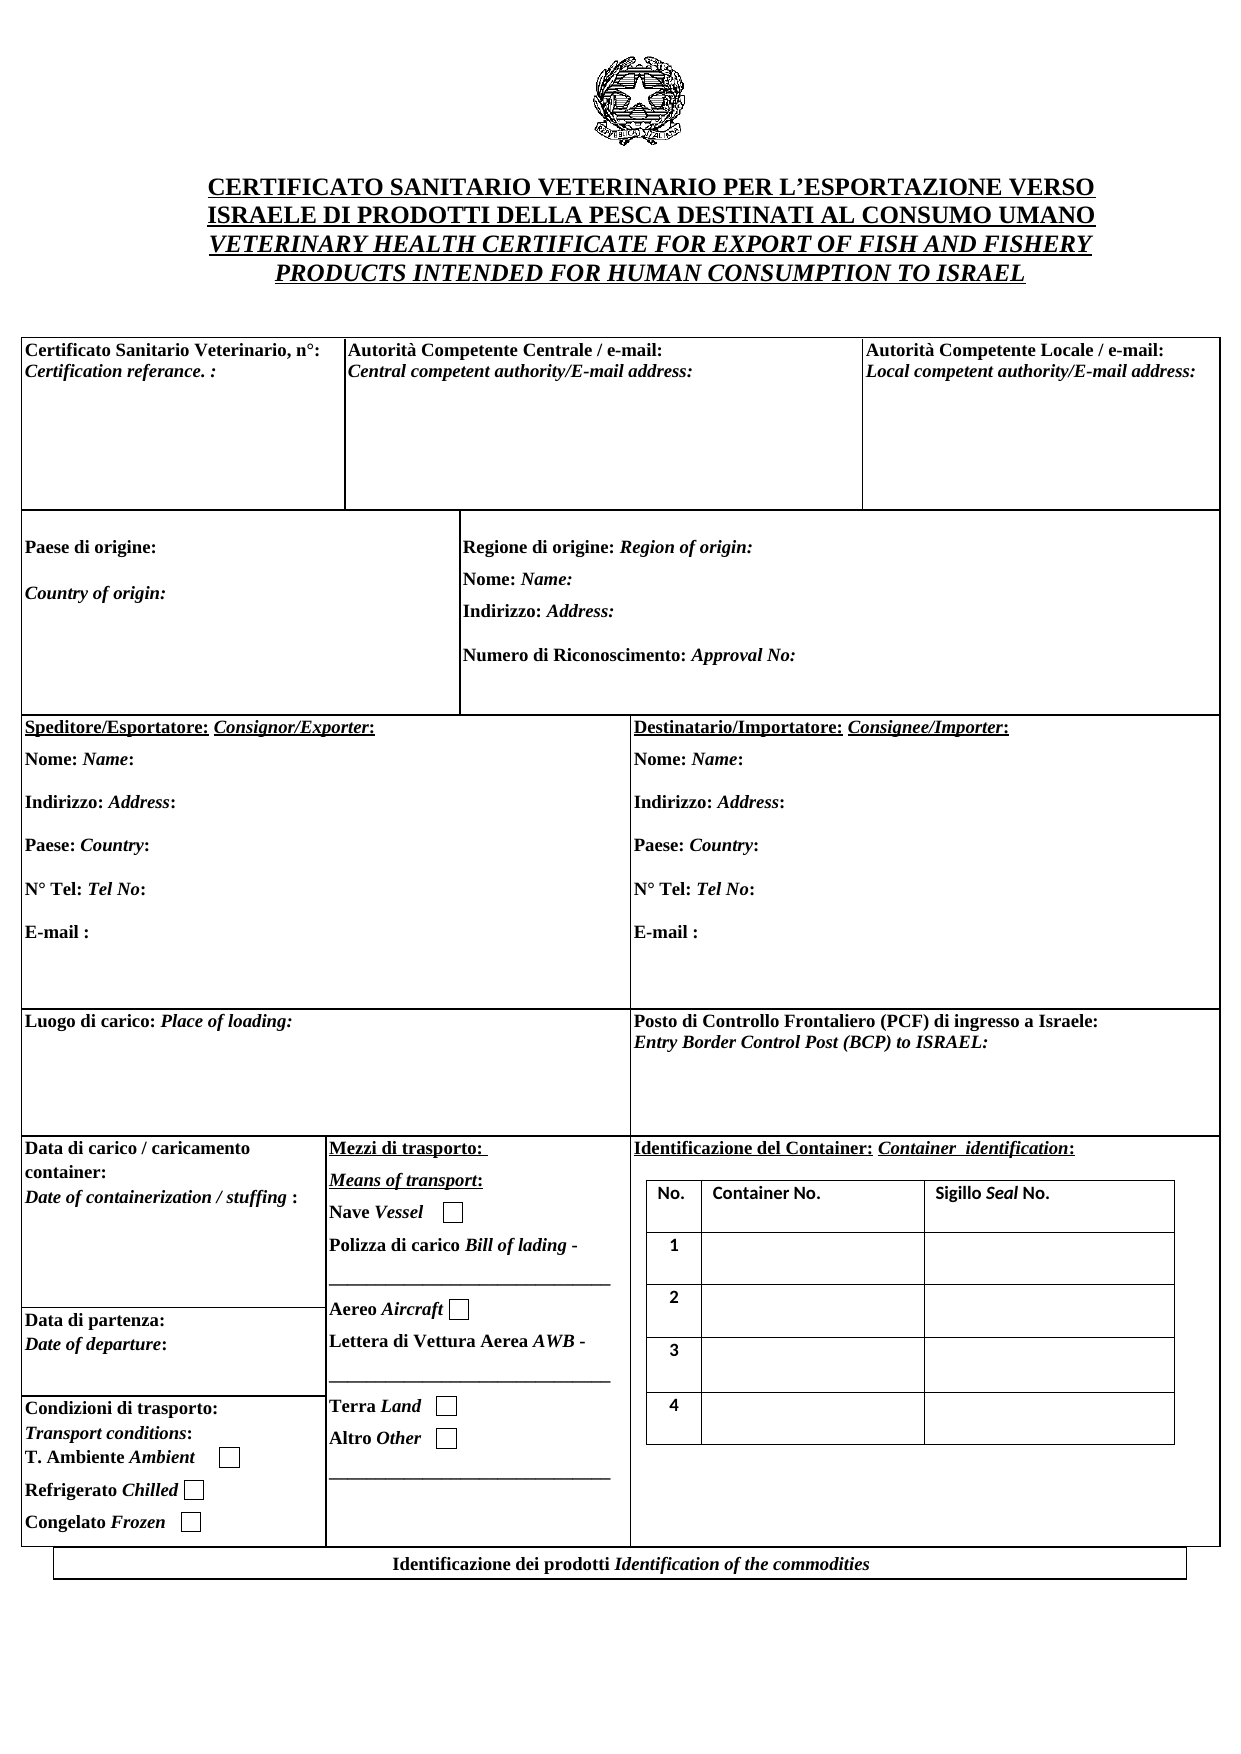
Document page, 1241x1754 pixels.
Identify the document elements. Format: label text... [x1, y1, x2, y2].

text VETERINARY HEALTH CERTIFICATE FOR EXPORT OF FISH AND FISHERY PRODUCTS INTENDED FOR HUMAN CONSUMPTION TO ISRAEL [187, 229, 1115, 287]
table_cell Data di partenza: Date of departure: [22, 1308, 325, 1395]
table_cell Paese di origine: Country of origin: [22, 511, 459, 714]
picture [562, 55, 713, 149]
table_header Autorità Competente Centrale / e-mail: Central competent authority/E-mail address: [346, 338, 862, 509]
text CERTIFICATO SANITARIO VETERINARIO PER L’ESPORTAZIONE VERSO ISRAELE DI PRODOTTI DELLA PESCA DESTINATI AL CONSUMO UMANO [187, 172, 1115, 229]
table_cell Luogo di carico: Place of loading: [22, 1010, 630, 1135]
table_header Autorità Competente Locale / e-mail: Local competent authority/E-mail address: [863, 338, 1219, 509]
table_cell Mezzi di trasporto: Means of transport: Nave Vessel Polizza di carico Bill of lading -______________________________ Aereo Aircraft Lettera di Vettura Aerea AWB - ______________________________ Terra Land Altro Other ______________________________ [327, 1137, 630, 1546]
table_cell Regione di origine: Region of origin: Nome: Name: Indirizzo: Address: Numero di Riconoscimento: Approval No: [461, 511, 1219, 714]
table_cell Destinatario/Importatore: Consignee/Importer: Nome: Name: Indirizzo: Address: Paese: Country: N° Tel: Tel No: E-mail : [631, 716, 1219, 1008]
table_cell Data di carico / caricamento container: Date of containerization / stuffing : [22, 1137, 325, 1307]
table_cell Speditore/Esportatore: Consignor/Exporter: Nome: Name: Indirizzo: Address: Paese: Country: N° Tel: Tel No: E-mail : [22, 716, 630, 1008]
table_cell Identificazione del Container: Container identification: [631, 1137, 1219, 1546]
table_header Certificato Sanitario Veterinario, n°: Certification referance. : [22, 338, 345, 509]
table_cell Posto di Controllo Frontaliero (PCF) di ingresso a Israele: Entry Border Control Post (BCP) to ISRAEL: [631, 1010, 1219, 1135]
table_header Identificazione dei prodotti Identification of the commodities [54, 1548, 1186, 1578]
table_cell Condizioni di trasporto: Transport conditions: T. Ambiente Ambient Refrigerato Chilled Congelato Frozen [22, 1397, 325, 1546]
